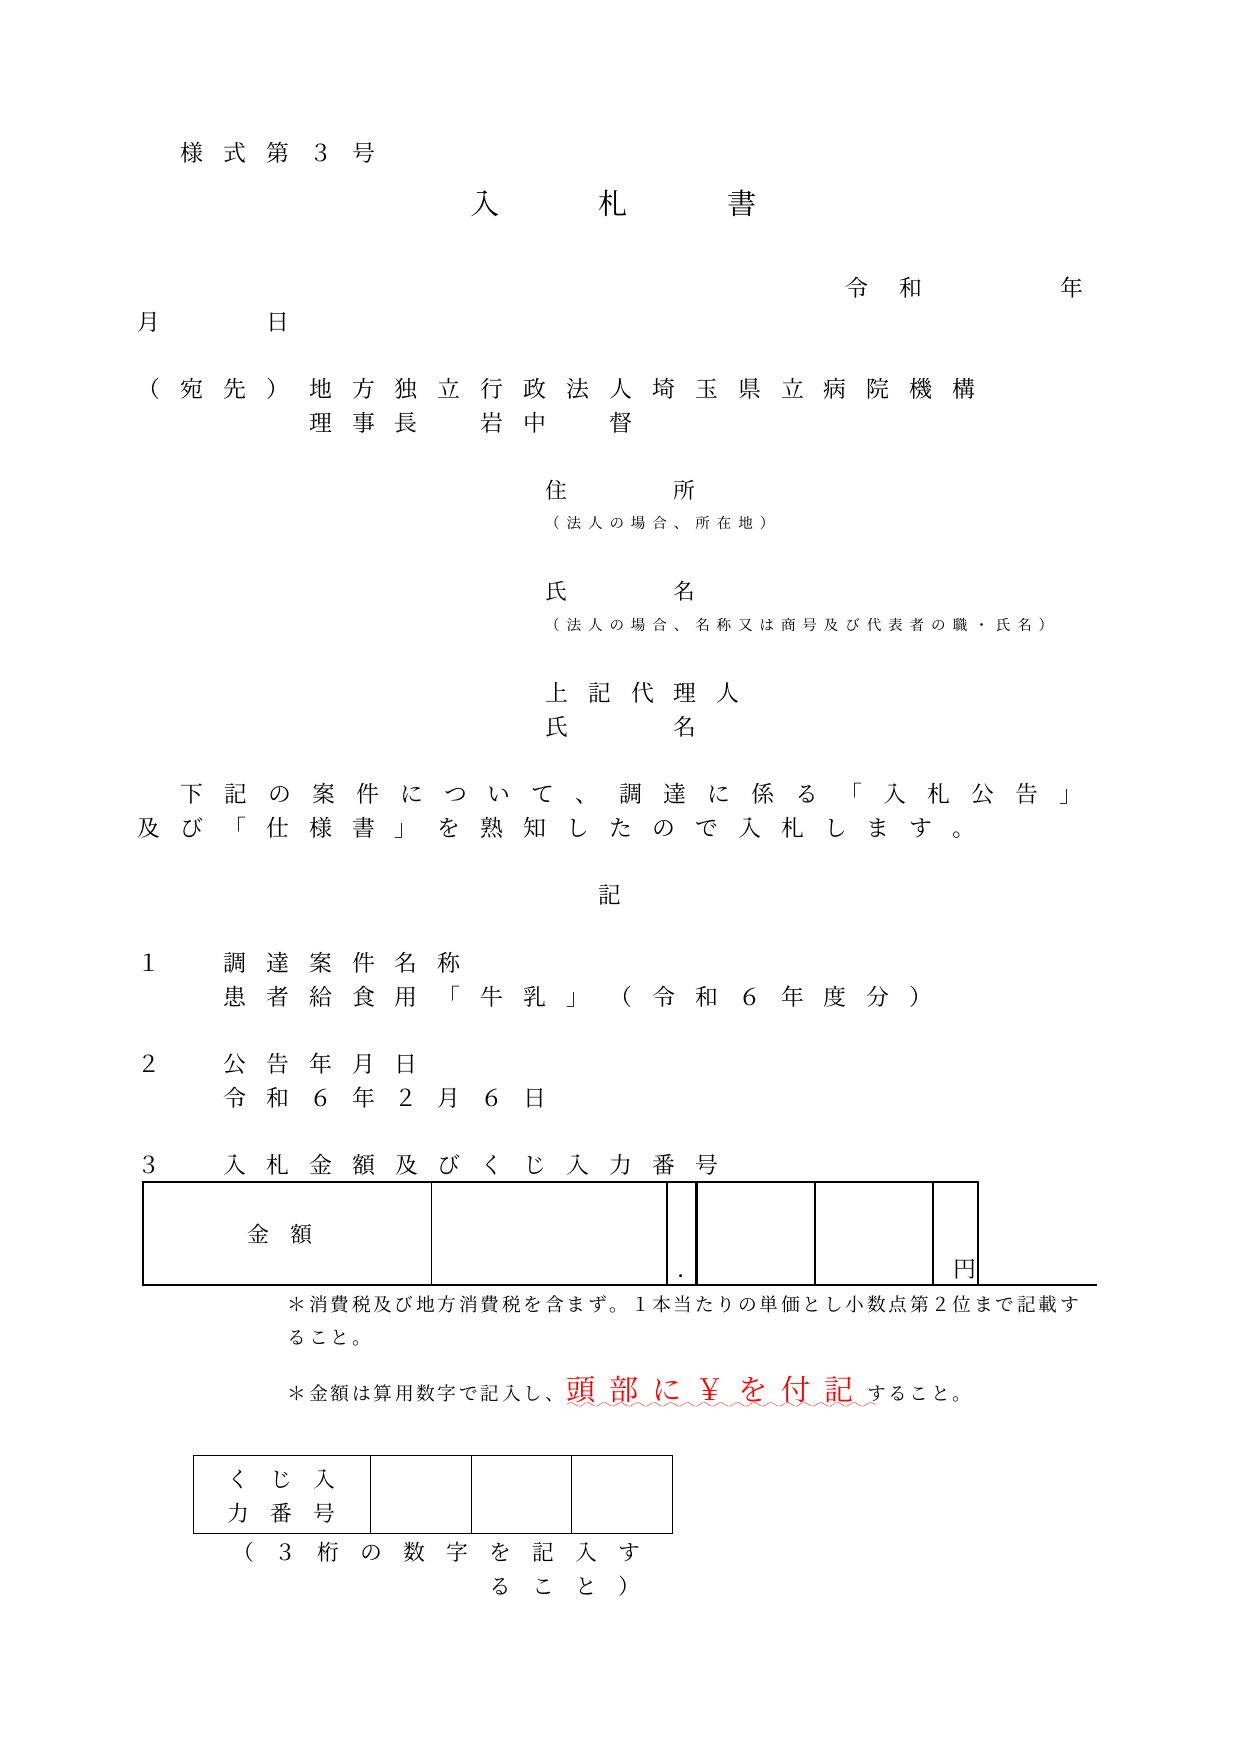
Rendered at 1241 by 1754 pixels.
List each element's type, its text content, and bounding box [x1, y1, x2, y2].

table_header [371, 1456, 471, 1533]
text 入 札 書 [137, 168, 1103, 236]
table_header くじ入力番号 [194, 1456, 370, 1533]
text 住 所 [535, 472, 1103, 506]
table_header [472, 1456, 571, 1533]
table_cell ＊消費税及び地方消費税を含まず。１本当たりの単価とし小数点第２位まで記載すること。 ＊金額は算用数字で記入し、頭部に￥を付記すること。 [263, 1286, 1097, 1421]
table_header ． [668, 1183, 695, 1284]
text （宛先）地方独立行政法人埼玉県立病院機構 [137, 371, 1103, 404]
table_header 金額 [144, 1183, 431, 1284]
text （法人の場合、名称又は商号及び代表者の職・氏名） [535, 607, 1103, 641]
table_header [698, 1183, 814, 1284]
table_header 円 [934, 1183, 977, 1284]
text 理事長 岩中 督 [137, 404, 1103, 438]
table_cell （３桁の数字を記入すること） [193, 1534, 672, 1602]
text ２ 公告年月日 [137, 1046, 1103, 1079]
text 上記代理人 [137, 674, 1103, 708]
text 記 [137, 877, 1103, 911]
text １ 調達案件名称 [137, 944, 1103, 978]
table_header [432, 1183, 666, 1284]
text 令和 年 月 日 [137, 269, 1103, 337]
text ３ 入札金額及びくじ入力番号 [137, 1147, 1103, 1181]
text 様式第３号 [159, 134, 1103, 168]
text 氏 名 [137, 708, 1103, 742]
text 患者給食用「牛乳」（令和６年度分） [137, 978, 1103, 1012]
text 氏 名 [535, 573, 1103, 607]
table_header [816, 1183, 932, 1284]
table_header [572, 1456, 672, 1533]
text 下記の案件について、調達に係る「入札公告」及び「仕様書」を熟知したので入札します。 [137, 776, 1103, 843]
text 令和６年２月６日 [137, 1079, 1103, 1113]
text （法人の場合、所在地） [535, 506, 1103, 539]
